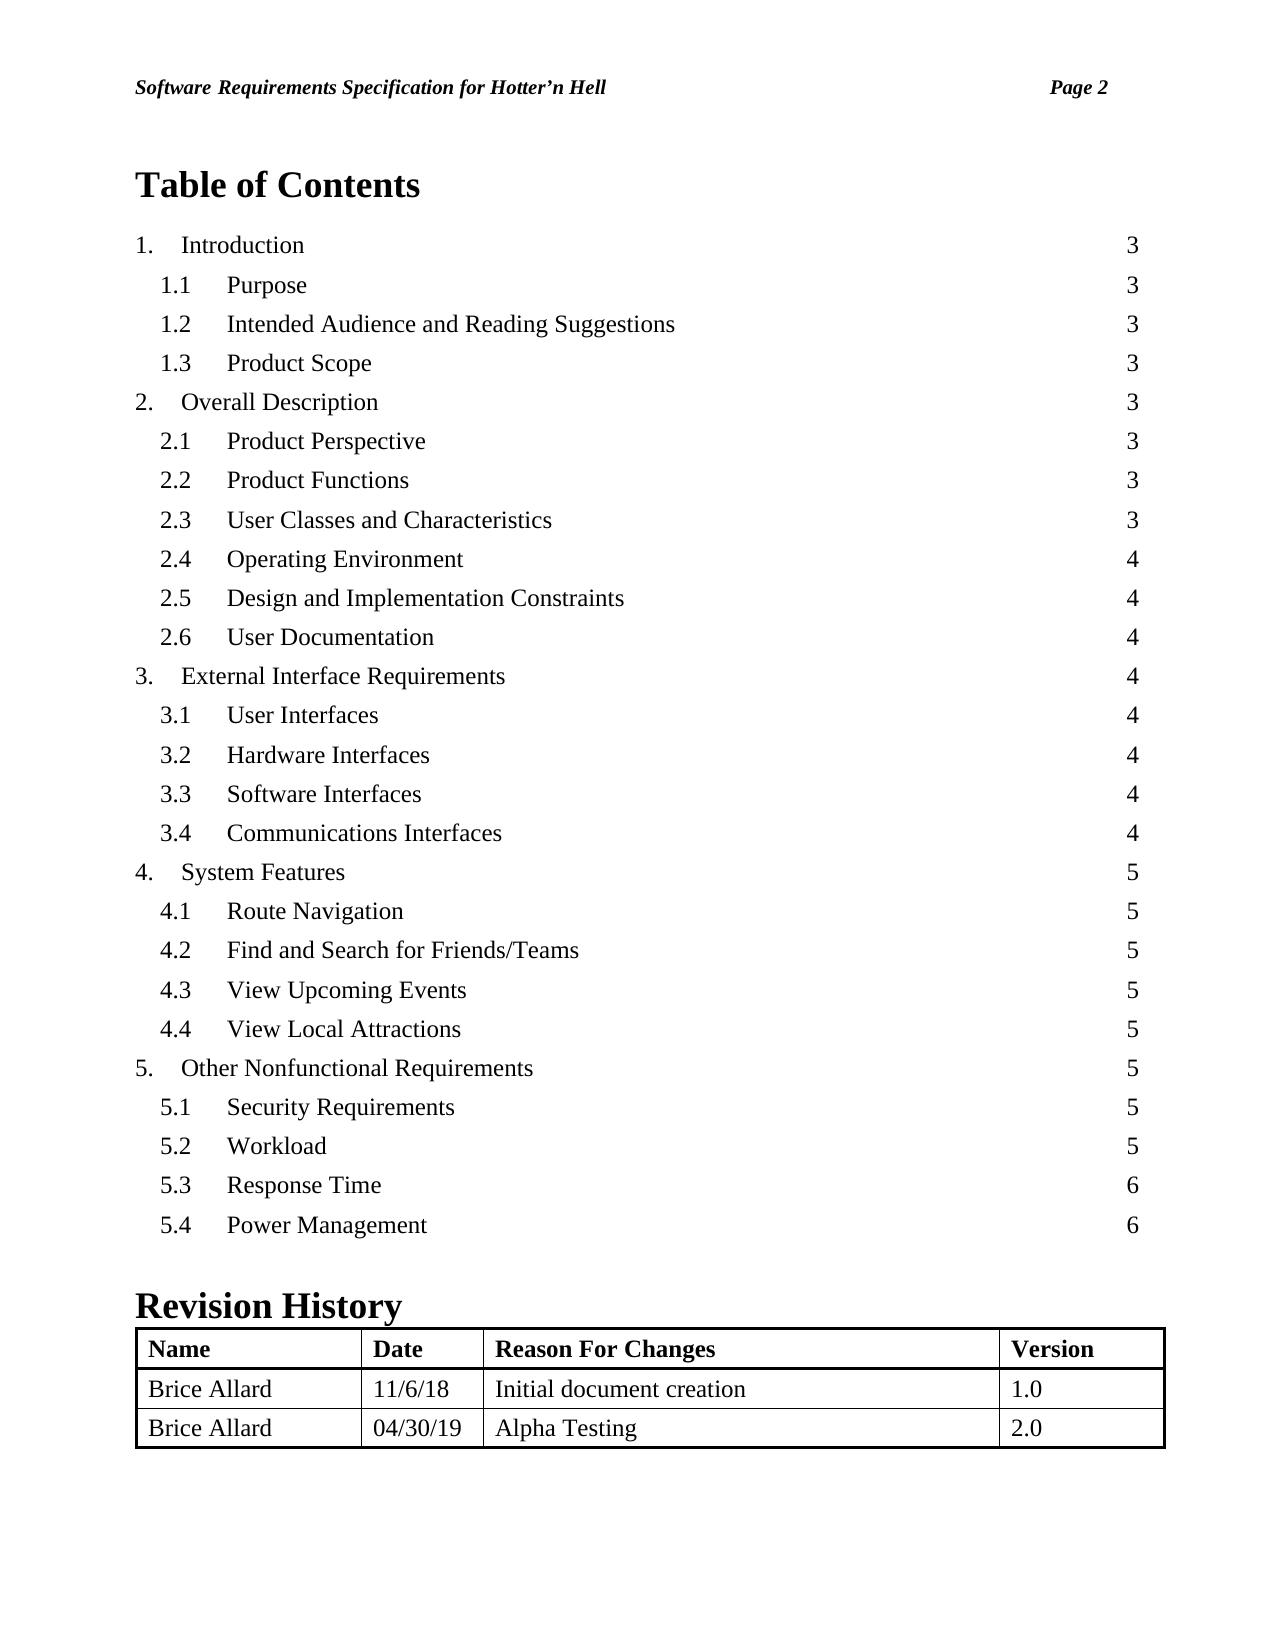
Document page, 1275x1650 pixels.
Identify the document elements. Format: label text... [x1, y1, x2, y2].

table_cell Initial document creation [484, 1370, 999, 1407]
table_header Version [1000, 1330, 1163, 1367]
table_cell Brice Allard [138, 1370, 361, 1407]
table_header Reason For Changes [484, 1330, 999, 1367]
text Revision History [135, 1284, 1140, 1327]
table_cell Brice Allard [138, 1409, 361, 1446]
table_cell Alpha Testing [484, 1409, 999, 1446]
table_cell 1.0 [1000, 1370, 1163, 1407]
table_cell 04/30/19 [362, 1409, 483, 1446]
table_cell 11/6/18 [362, 1370, 483, 1407]
table_cell 2.0 [1000, 1409, 1163, 1446]
table_header Name [138, 1330, 361, 1367]
text Table of Contents [135, 162, 1140, 206]
table_header Date [362, 1330, 483, 1367]
